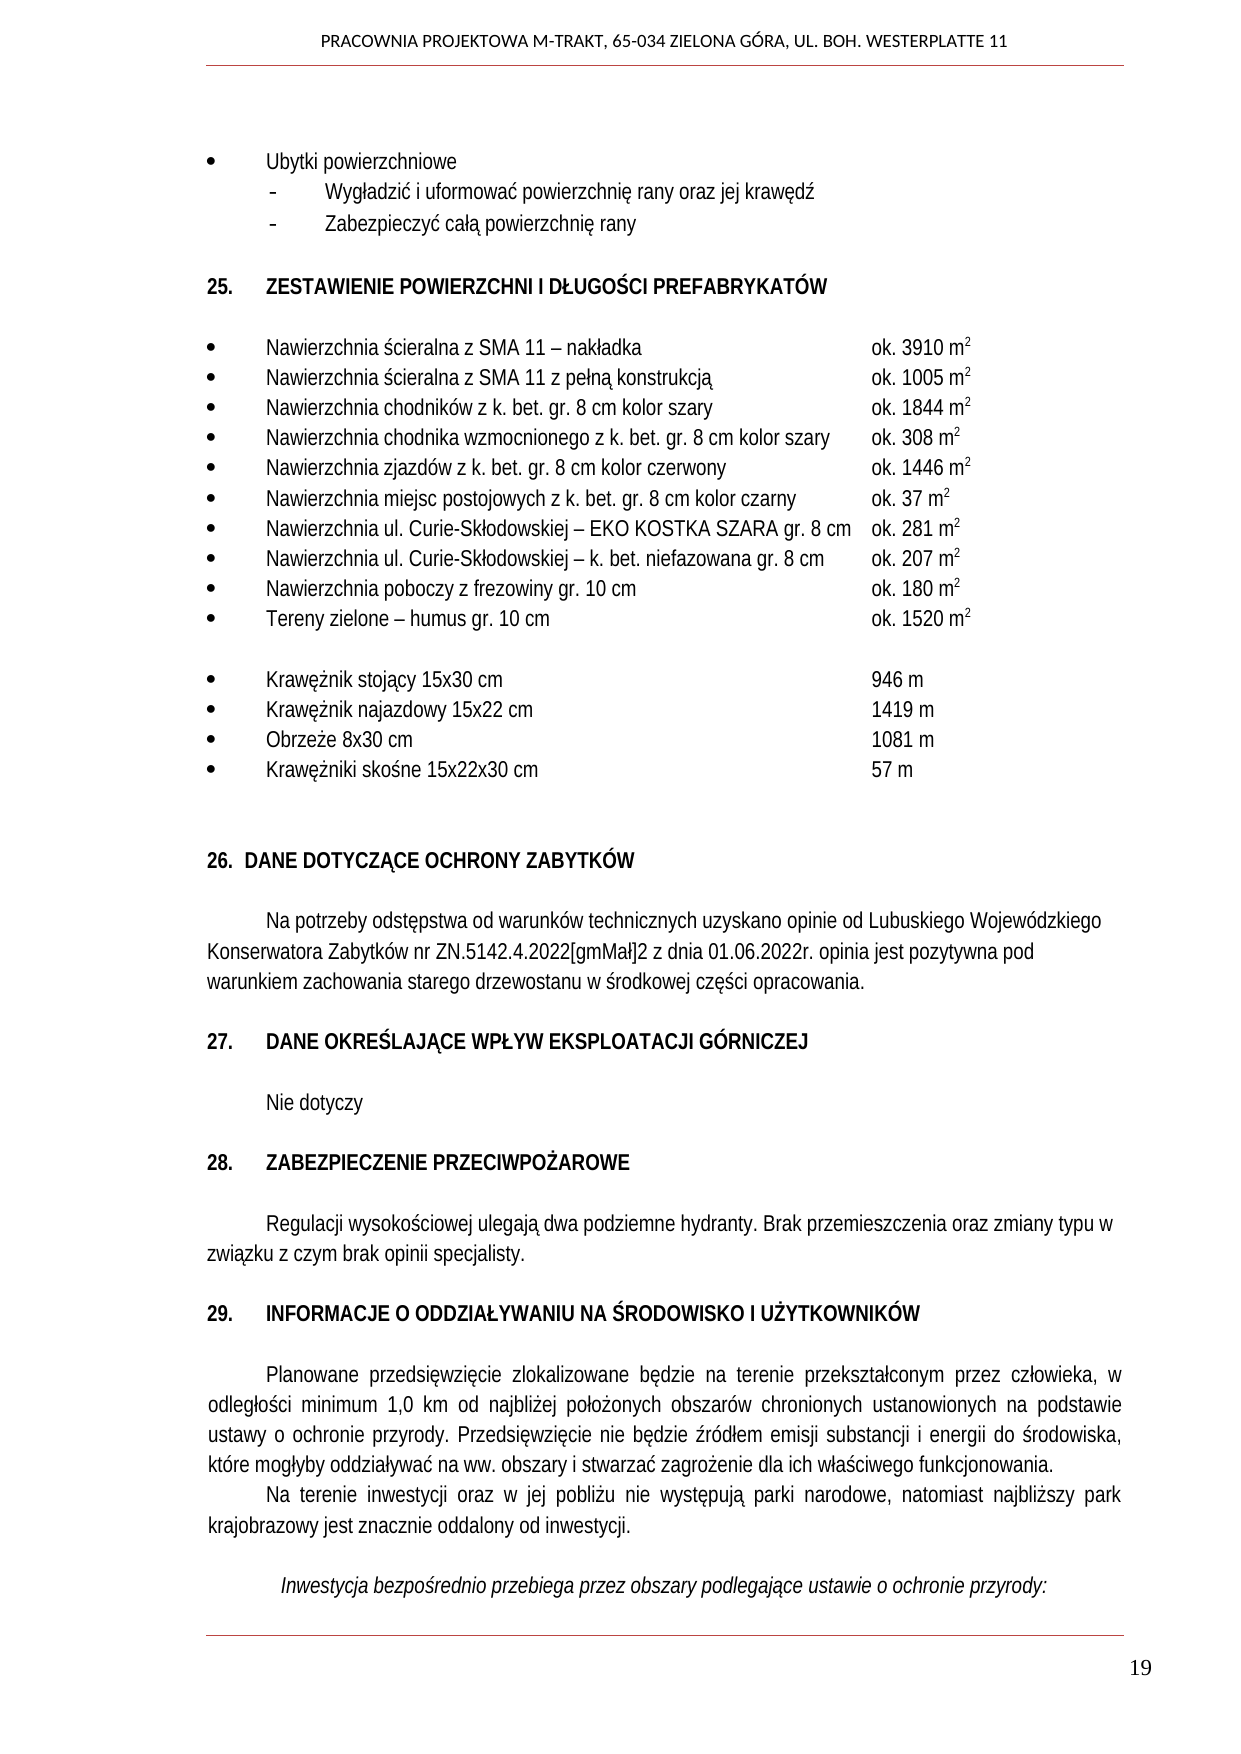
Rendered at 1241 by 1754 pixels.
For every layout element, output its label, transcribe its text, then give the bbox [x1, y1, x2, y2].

list Nawierzchnia ścieralna z SMA 11 – nakładka ok. 3910 m2 [207, 333, 1122, 360]
list Nawierzchnia ul. Curie-Skłodowskiej – EKO KOSTKA SZARA gr. 8 cm ok. 281 m2 [207, 515, 1122, 541]
list Nawierzchnia ścieralna z SMA 11 z pełną konstrukcją ok. 1005 m2 [207, 364, 1122, 390]
list ZABEZPIECZENIE PRZECIWPOŻAROWE [207, 1149, 1122, 1176]
list Obrzeże 8x30 cm 1081 m [207, 726, 1122, 753]
list INFORMACJE O ODDZIAŁYWANIU NA ŚRODOWISKO I UŻYTKOWNIKÓW [207, 1300, 1122, 1327]
list Krawężnik najazdowy 15x22 cm 1419 m [207, 696, 1122, 722]
text Nie dotyczy [207, 1089, 1122, 1115]
text Na potrzeby odstępstwa od warunków technicznych uzyskano opinie od Lubuskiego Wojewódzkiego Konserwatora Zabytków nr ZN.5142.4.2022[gmMał]2 z dnia 01.06.2022r. opinia jest pozytywna pod warunkiem zachowania starego drzewostanu w środkowej części opracowania. [207, 907, 1122, 994]
text Na terenie inwestycji oraz w jej pobliżu nie występują parki narodowe, natomiast najbliższy park krajobrazowy jest znacznie oddalony od inwestycji. [208, 1481, 1122, 1538]
list Nawierzchnia miejsc postojowych z k. bet. gr. 8 cm kolor czarny ok. 37 m2 [207, 484, 1122, 511]
text Regulacji wysokościowej ulegają dwa podziemne hydranty. Brak przemieszczenia oraz zmiany typu w związku z czym brak opinii specjalisty. [207, 1209, 1122, 1266]
list Nawierzchnia poboczy z frezowiny gr. 10 cm ok. 180 m2 [207, 575, 1122, 602]
list Nawierzchnia chodnika wzmocnionego z k. bet. gr. 8 cm kolor szary ok. 308 m2 [207, 424, 1122, 451]
list Nawierzchnia ul. Curie-Skłodowskiej – k. bet. niefazowana gr. 8 cm ok. 207 m2 [207, 545, 1122, 571]
list DANE DOTYCZĄCE OCHRONY ZABYTKÓW [207, 847, 1122, 873]
list Nawierzchnia chodników z k. bet. gr. 8 cm kolor szary ok. 1844 m2 [207, 394, 1122, 420]
list Krawężnik stojący 15x30 cm 946 m [207, 666, 1122, 692]
list ZESTAWIENIE POWIERZCHNI I DŁUGOŚCI PREFABRYKATÓW [207, 273, 1122, 299]
list Wygładzić i uformować powierzchnię rany oraz jej krawędź [266, 178, 1122, 206]
list Ubytki powierzchniowe [207, 148, 1122, 174]
text Inwestycja bezpośrednio przebiega przez obszary podlegające ustawie o ochronie przyrody: [207, 1572, 1122, 1598]
list Krawężniki skośne 15x22x30 cm 57 m [207, 756, 1122, 783]
list Nawierzchnia zjazdów z k. bet. gr. 8 cm kolor czerwony ok. 1446 m2 [207, 454, 1122, 481]
list DANE OKREŚLAJĄCE WPŁYW EKSPLOATACJI GÓRNICZEJ [207, 1028, 1122, 1055]
text Planowane przedsięwzięcie zlokalizowane będzie na terenie przekształconym przez człowieka, w odległości minimum 1,0 km od najbliżej położonych obszarów chronionych ustanowionych na podstawie ustawy o ochronie przyrody. Przedsięwzięcie nie będzie źródłem emisji substancji i energii do środowiska, które mogłyby oddziaływać na ww. obszary i stwarzać zagrożenie dla ich właściwego funkcjonowania. [208, 1361, 1122, 1478]
list Zabezpieczyć całą powierzchnię rany [266, 210, 1122, 239]
list Tereny zielone – humus gr. 10 cm ok. 1520 m2 [207, 605, 1122, 632]
